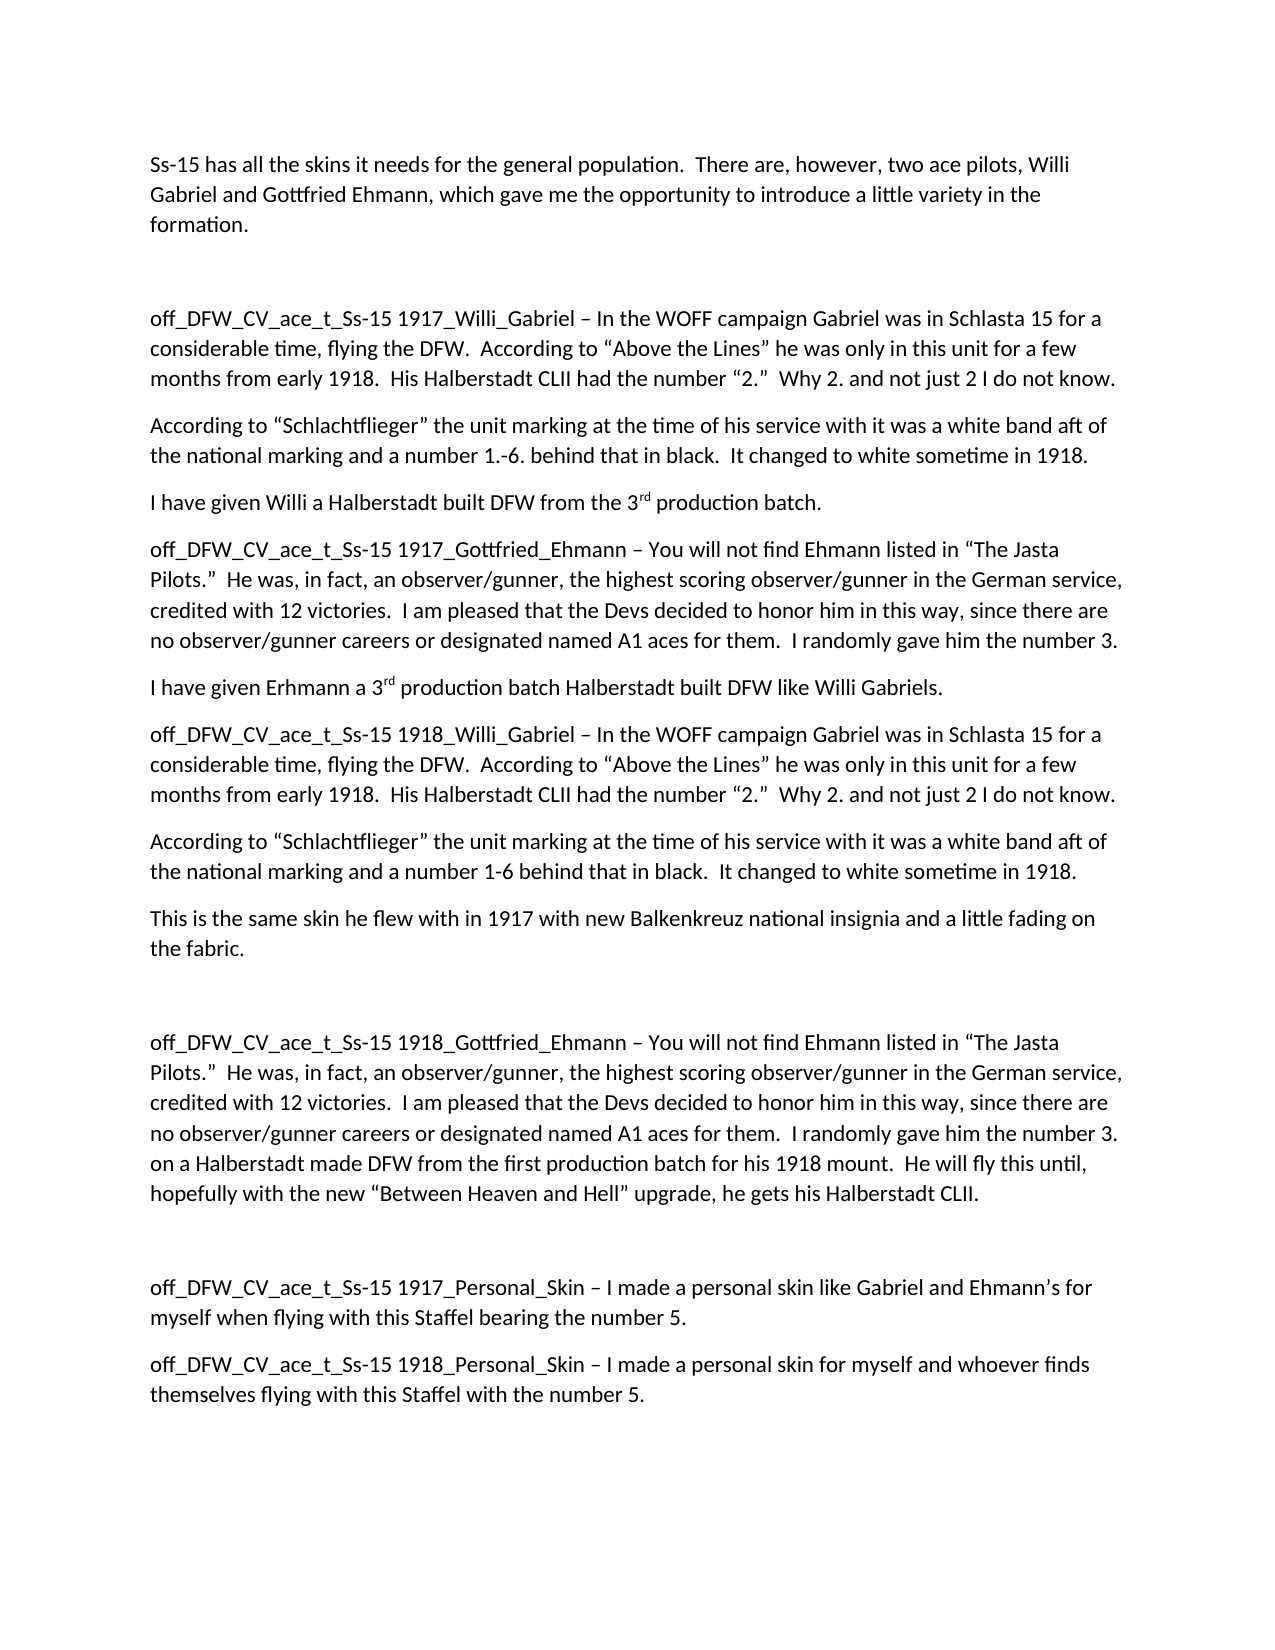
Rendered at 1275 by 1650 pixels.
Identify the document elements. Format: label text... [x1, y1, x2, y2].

text According to “Schlachtflieger” the unit marking at the time of his service with it was a white band aft of the national marking and a number 1-6 behind that in black. It changed to white sometime in 1918. [150, 827, 1125, 885]
text off_DFW_CV_ace_t_Ss-15 1918_Personal_Skin – I made a personal skin for myself and whoever finds themselves flying with this Staffel with the number 5. [150, 1350, 1125, 1408]
text off_DFW_CV_ace_t_Ss-15 1918_Gottfried_Ehmann – You will not find Ehmann listed in “The Jasta Pilots.” He was, in fact, an observer/gunner, the highest scoring observer/gunner in the German service, credited with 12 victories. I am pleased that the Devs decided to honor him in this way, since there are no observer/gunner careers or designated named A1 aces for them. I randomly gave him the number 3. on a Halberstadt made DFW from the first production batch for his 1918 mount. He will fly this until, hopefully with the new “Between Heaven and Hell” upgrade, he gets his Halberstadt CLII. [150, 1028, 1125, 1207]
text Ss-15 has all the skins it needs for the general population. There are, however, two ace pilots, Willi Gabriel and Gottfried Ehmann, which gave me the opportunity to introduce a little variety in the formation. [150, 150, 1125, 238]
text I have given Willi a Halberstadt built DFW from the 3rd production batch. [150, 488, 1125, 517]
text According to “Schlachtflieger” the unit marking at the time of his service with it was a white band aft of the national marking and a number 1.-6. behind that in black. It changed to white sometime in 1918. [150, 411, 1125, 470]
text This is the same skin he flew with in 1917 with new Balkenkreuz national insignia and a little fading on the fabric. [150, 904, 1125, 962]
text off_DFW_CV_ace_t_Ss-15 1918_Willi_Gabriel – In the WOFF campaign Gabriel was in Schlasta 15 for a considerable time, flying the DFW. According to “Above the Lines” he was only in this unit for a few months from early 1918. His Halberstadt CLII had the number “2.” Why 2. and not just 2 I do not know. [150, 720, 1125, 808]
text off_DFW_CV_ace_t_Ss-15 1917_Willi_Gabriel – In the WOFF campaign Gabriel was in Schlasta 15 for a considerable time, flying the DFW. According to “Above the Lines” he was only in this unit for a few months from early 1918. His Halberstadt CLII had the number “2.” Why 2. and not just 2 I do not know. [150, 304, 1125, 393]
text off_DFW_CV_ace_t_Ss-15 1917_Personal_Skin – I made a personal skin like Gabriel and Ehmann’s for myself when flying with this Staffel bearing the number 5. [150, 1273, 1125, 1331]
text I have given Erhmann a 3rd production batch Halberstadt built DFW like Willi Gabriels. [150, 673, 1125, 701]
text off_DFW_CV_ace_t_Ss-15 1917_Gottfried_Ehmann – You will not find Ehmann listed in “The Jasta Pilots.” He was, in fact, an observer/gunner, the highest scoring observer/gunner in the German service, credited with 12 victories. I am pleased that the Devs decided to honor him in this way, since there are no observer/gunner careers or designated named A1 aces for them. I randomly gave him the number 3. [150, 535, 1125, 654]
